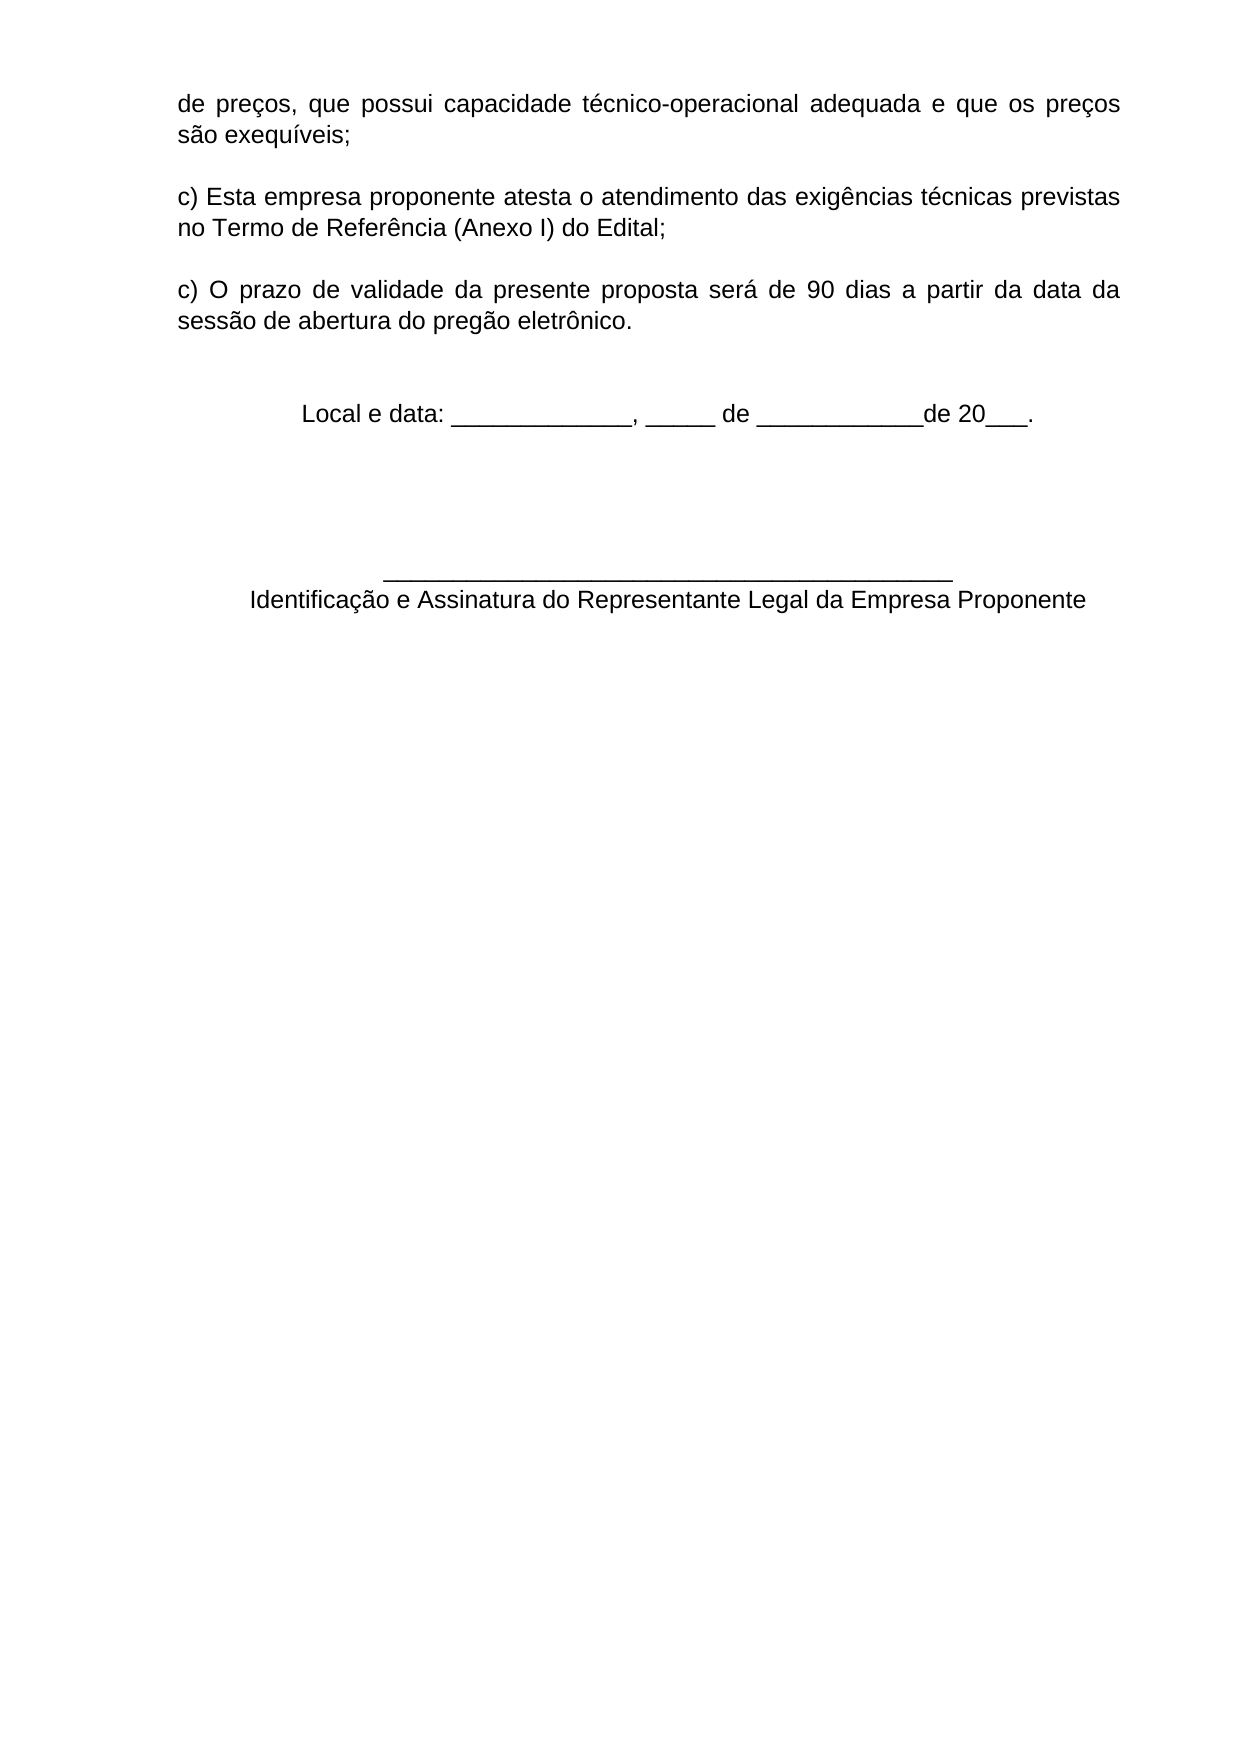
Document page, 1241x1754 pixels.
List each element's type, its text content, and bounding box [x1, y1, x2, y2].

text c) Esta empresa proponente atesta o atendimento das exigências técnicas previstas no Termo de Referência (Anexo I) do Edital; [177, 182, 1122, 242]
list Identificação e Assinatura do Representante Legal da Empresa Proponente [215, 585, 1122, 614]
list Local e data: _____________, _____ de ____________de 20___. [215, 399, 1122, 428]
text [177, 89, 1122, 148]
text c) O prazo de validade da presente proposta será de 90 dias a partir da data da sessão de abertura do pregão eletrônico. [177, 275, 1122, 335]
list _________________________________________ [215, 554, 1122, 583]
